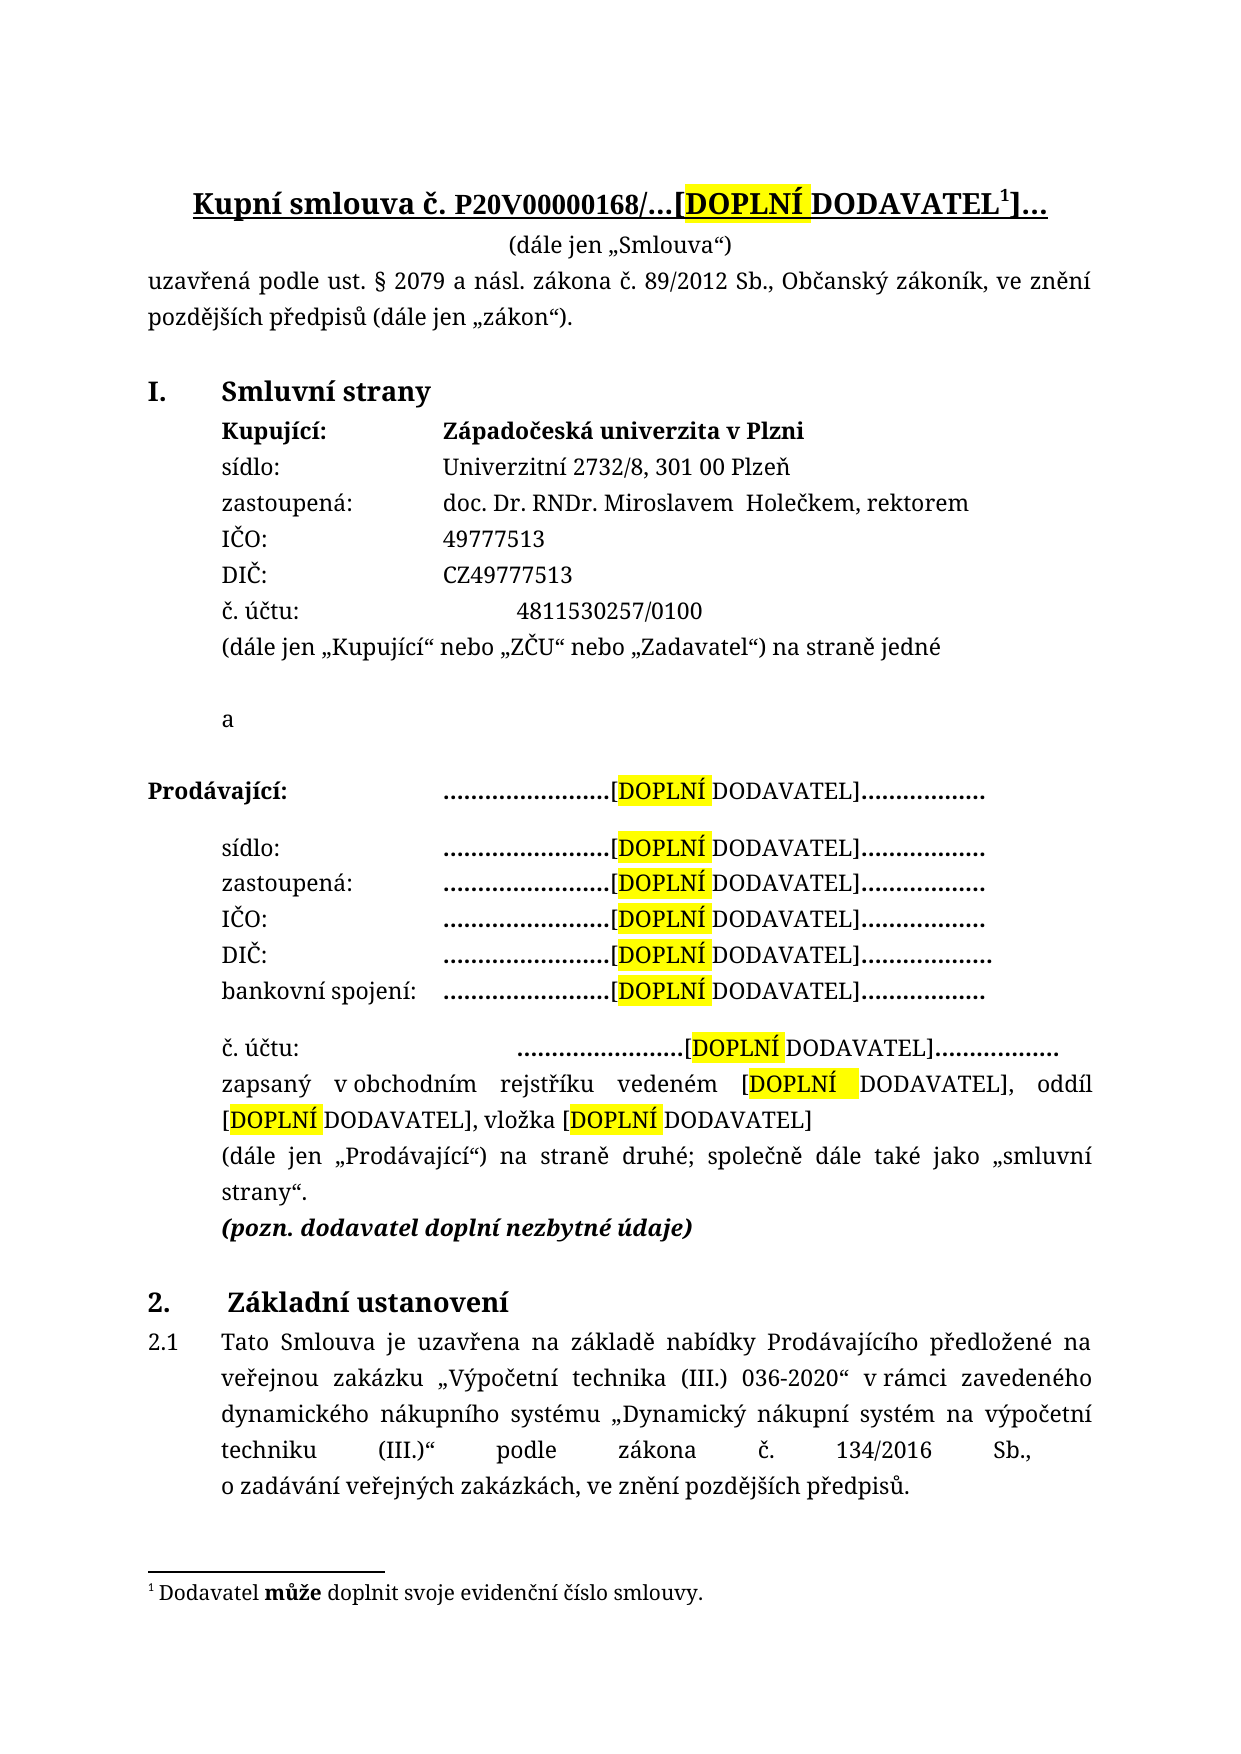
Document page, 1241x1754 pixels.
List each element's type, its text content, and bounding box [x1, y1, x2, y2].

text I. Smluvní strany [148, 373, 1093, 410]
text č. účtu: 4811530257/0100 [221, 595, 1093, 626]
text DIČ: CZ49777513 [221, 559, 1093, 590]
text zastoupená: ……………………[DOPLNÍ DODAVATEL]……………… [221, 867, 1093, 899]
text IČO: 49777513 [221, 523, 1093, 554]
text Prodávající: ……………………[DOPLNÍ DODAVATEL]……………… [148, 775, 618, 806]
text 2. Základní ustanovení [148, 1283, 1093, 1320]
text sídlo: ……………………[DOPLNÍ DODAVATEL]……………… [221, 831, 618, 863]
text bankovní spojení: ……………………[DOPLNÍ DODAVATEL]……………… [712, 975, 1093, 1006]
text Kupní smlouva č. P20V00000168/...[DOPLNÍ DODAVATEL]… [148, 183, 1093, 223]
text IČO: ……………………[DOPLNÍ DODAVATEL]……………… [712, 903, 1093, 934]
text č. účtu: ……………………[DOPLNÍ DODAVATEL]……………… [785, 1032, 1093, 1063]
text IČO: ……………………[DOPLNÍ DODAVATEL]……………… [221, 903, 618, 934]
text sídlo: Univerzitní 2732/8, 301 00 Plzeň [221, 451, 1093, 482]
text uzavřená podle ust. § 2079 a násl. zákona č. 89/2012 Sb., Občanský zákoník, ve znění pozdějších předpisů (dále jen „zákon“). [148, 265, 1093, 332]
text zastoupená: doc. Dr. RNDr. Miroslavem Holečkem, rektorem [221, 487, 1093, 518]
text Prodávající: ……………………[DOPLNÍ DODAVATEL]……………… [712, 775, 1093, 806]
text (pozn. dodavatel doplní nezbytné údaje) [148, 1212, 1093, 1243]
text č. účtu: ……………………[DOPLNÍ DODAVATEL]……………… [221, 1032, 692, 1063]
text bankovní spojení: ……………………[DOPLNÍ DODAVATEL]……………… [148, 975, 618, 1006]
text (dále jen „Kupující“ nebo „ZČU“ nebo „Zadavatel“) na straně jedné [221, 631, 1093, 662]
text 2.1 Tato Smlouva je uzavřena na základě nabídky Prodávajícího předložené na veřejnou zakázku „Výpočetní technika (III.) 036-2020“ v rámci zavedeného dynamického nákupního systému „Dynamický nákupní systém na výpočetní techniku (III.)“ podle zákona č. 134/2016 Sb., o zadávání veřejných zakázkách, ve znění pozdějších předpisů. [148, 1326, 1093, 1501]
text (dále jen „Smlouva“) [148, 229, 1093, 260]
text DIČ: ……………………[DOPLNÍ DODAVATEL]………………. [221, 939, 618, 971]
text a [221, 703, 1093, 734]
text sídlo: ……………………[DOPLNÍ DODAVATEL]……………… [712, 831, 1093, 863]
text zapsaný v obchodním rejstříku vedeném [DOPLNÍ DODAVATEL], oddíl [DOPLNÍ DODAVATEL], vložka [DOPLNÍ DODAVATEL] [221, 1068, 1093, 1135]
text (dále jen „Prodávající“) na straně druhé; společně dále také jako „smluvní strany“. [221, 1140, 1093, 1207]
text Kupující: Západočeská univerzita v Plzni [221, 415, 1093, 447]
text DIČ: ……………………[DOPLNÍ DODAVATEL]………………. [712, 939, 1093, 971]
